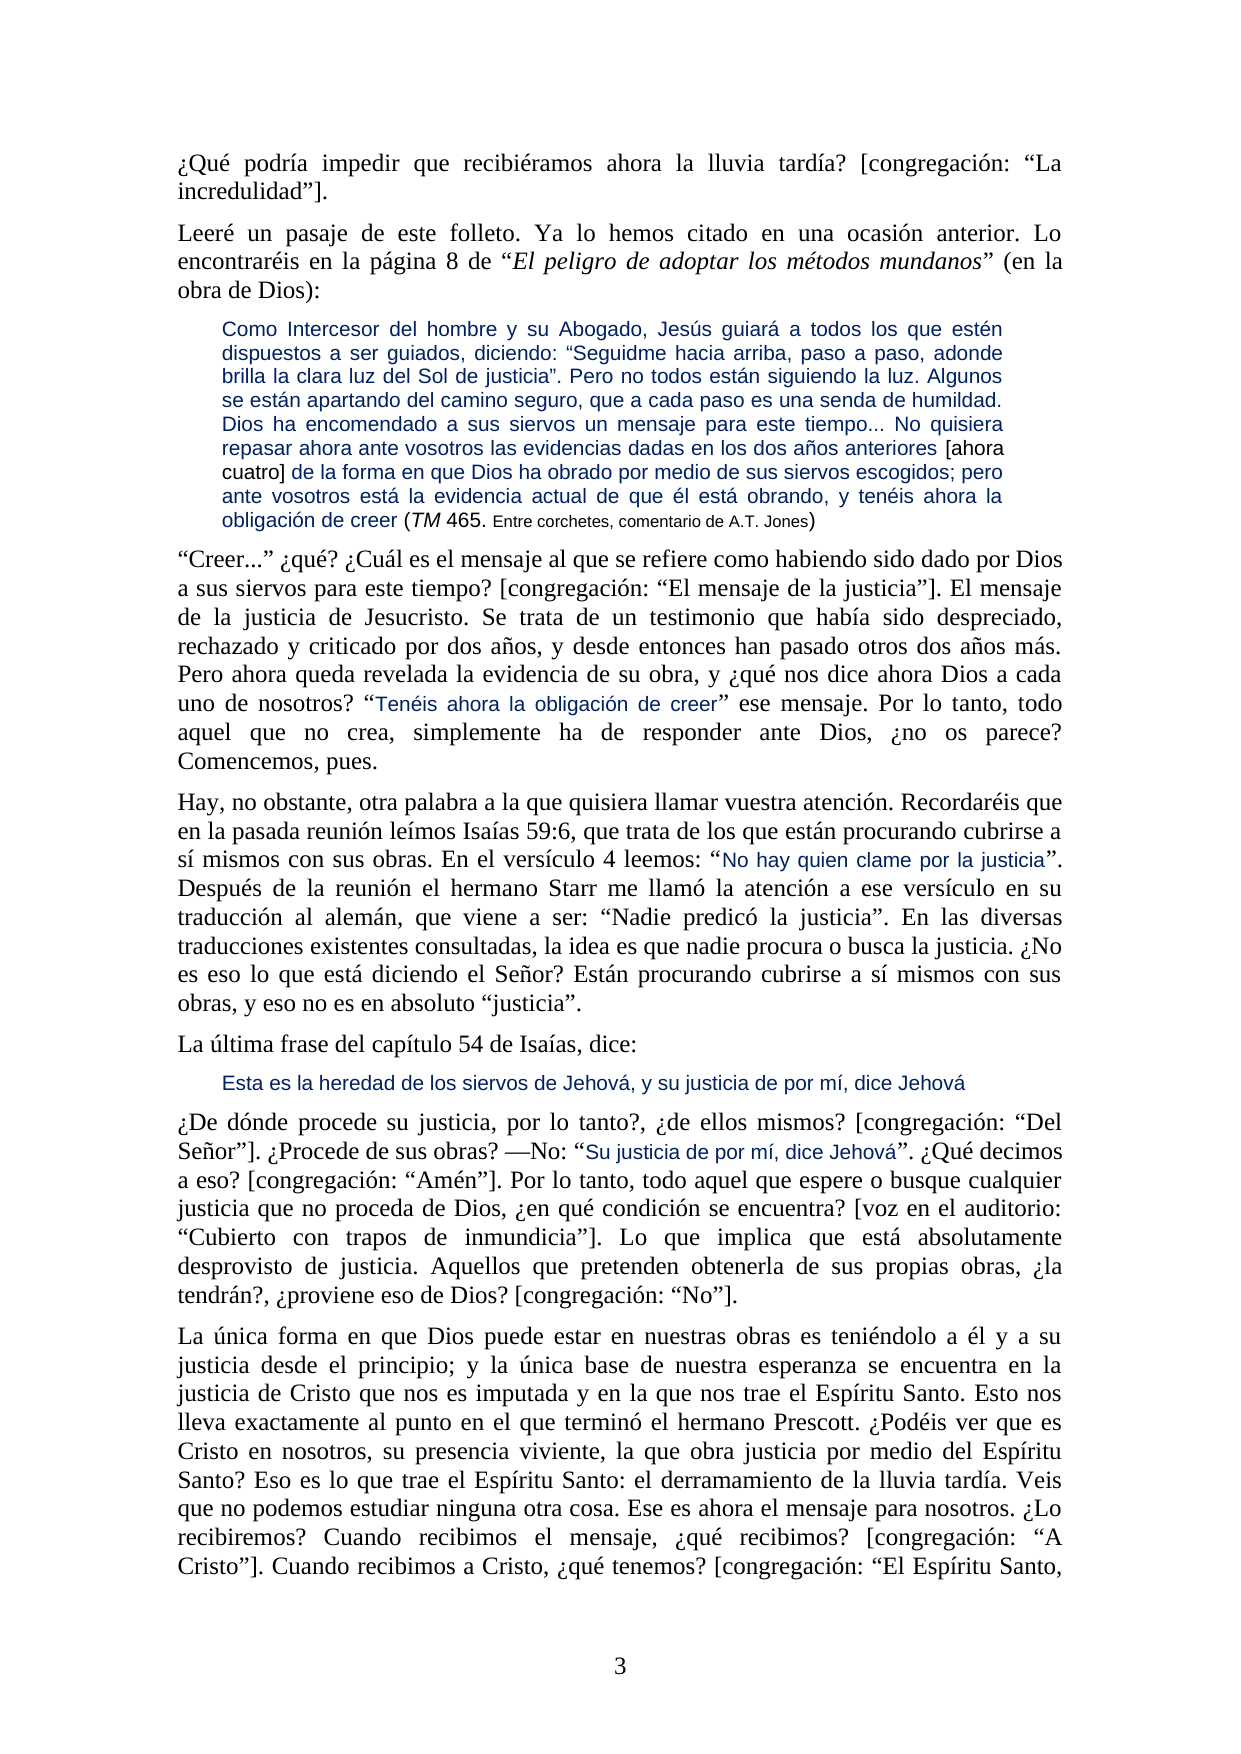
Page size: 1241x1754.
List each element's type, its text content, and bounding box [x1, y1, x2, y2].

text ¿De dónde procede su justicia, por lo tanto?, ¿de ellos mismos? [congregación: “Del Señor”]. ¿Procede de sus obras? —No: “Su justicia de por mí, dice Jehová”. ¿Qué decimos a eso? [congregación: “Amén”]. Por lo tanto, todo aquel que espere o busque cualquier justicia que no proceda de Dios, ¿en qué condición se encuentra? [voz en el auditorio: “Cubierto con trapos de inmundicia”]. Lo que implica que está absolutamente desprovisto de justicia. Aquellos que pretenden obtenerla de sus propias obras, ¿la tendrán?, ¿proviene eso de Dios? [congregación: “No”]. [177, 1107, 1063, 1308]
text Leeré un pasaje de este folleto. Ya lo hemos citado en una ocasión anterior. Lo encontraréis en la página 8 de “El peligro de adoptar los métodos mundanos” (en la obra de Dios): [177, 218, 1063, 304]
text Esta es la heredad de los siervos de Jehová, y su justicia de por mí, dice Jehová [222, 1071, 1004, 1095]
text Hay, no obstante, otra palabra a la que quisiera llamar vuestra atención. Recordaréis que en la pasada reunión leímos Isaías 59:6, que trata de los que están procurando cubrirse a sí mismos con sus obras. En el versículo 4 leemos: “No hay quien clame por la justicia”. Después de la reunión el hermano Starr me llamó la atención a ese versículo en su traducción al alemán, que viene a ser: “Nadie predicó la justicia”. En las diversas traducciones existentes consultadas, la idea es que nadie procura o busca la justicia. ¿No es eso lo que está diciendo el Señor? Están procurando cubrirse a sí mismos con sus obras, y eso no es en absoluto “justicia”. [177, 787, 1063, 1017]
text La última frase del capítulo 54 de Isaías, dice: [177, 1029, 1063, 1058]
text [177, 1321, 1063, 1580]
text “Creer...” ¿qué? ¿Cuál es el mensaje al que se refiere como habiendo sido dado por Dios a sus siervos para este tiempo? [congregación: “El mensaje de la justicia”]. El mensaje de la justicia de Jesucristo. Se trata de un testimonio que había sido despreciado, rechazado y criticado por dos años, y desde entonces han pasado otros dos años más. Pero ahora queda revelada la evidencia de su obra, y ¿qué nos dice ahora Dios a cada uno de nosotros? “Tenéis ahora la obligación de creer” ese mensaje. Por lo tanto, todo aquel que no crea, simplemente ha de responder ante Dios, ¿no os parece? Comencemos, pues. [177, 544, 1063, 774]
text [177, 148, 1063, 205]
text Como Intercesor del hombre y su Abogado, Jesús guiará a todos los que estén dispuestos a ser guiados, diciendo: “Seguidme hacia arriba, paso a paso, adonde brilla la clara luz del Sol de justicia”. Pero no todos están siguiendo la luz. Algunos se están apartando del camino seguro, que a cada paso es una senda de humildad. Dios ha encomendado a sus siervos un mensaje para este tiempo... No quisiera repasar ahora ante vosotros las evidencias dadas en los dos años anteriores [ahora cuatro] de la forma en que Dios ha obrado por medio de sus siervos escogidos; pero ante vosotros está la evidencia actual de que él está obrando, y tenéis ahora la obligación de creer (TM 465. Entre corchetes, comentario de A.T. Jones) [222, 316, 1004, 532]
